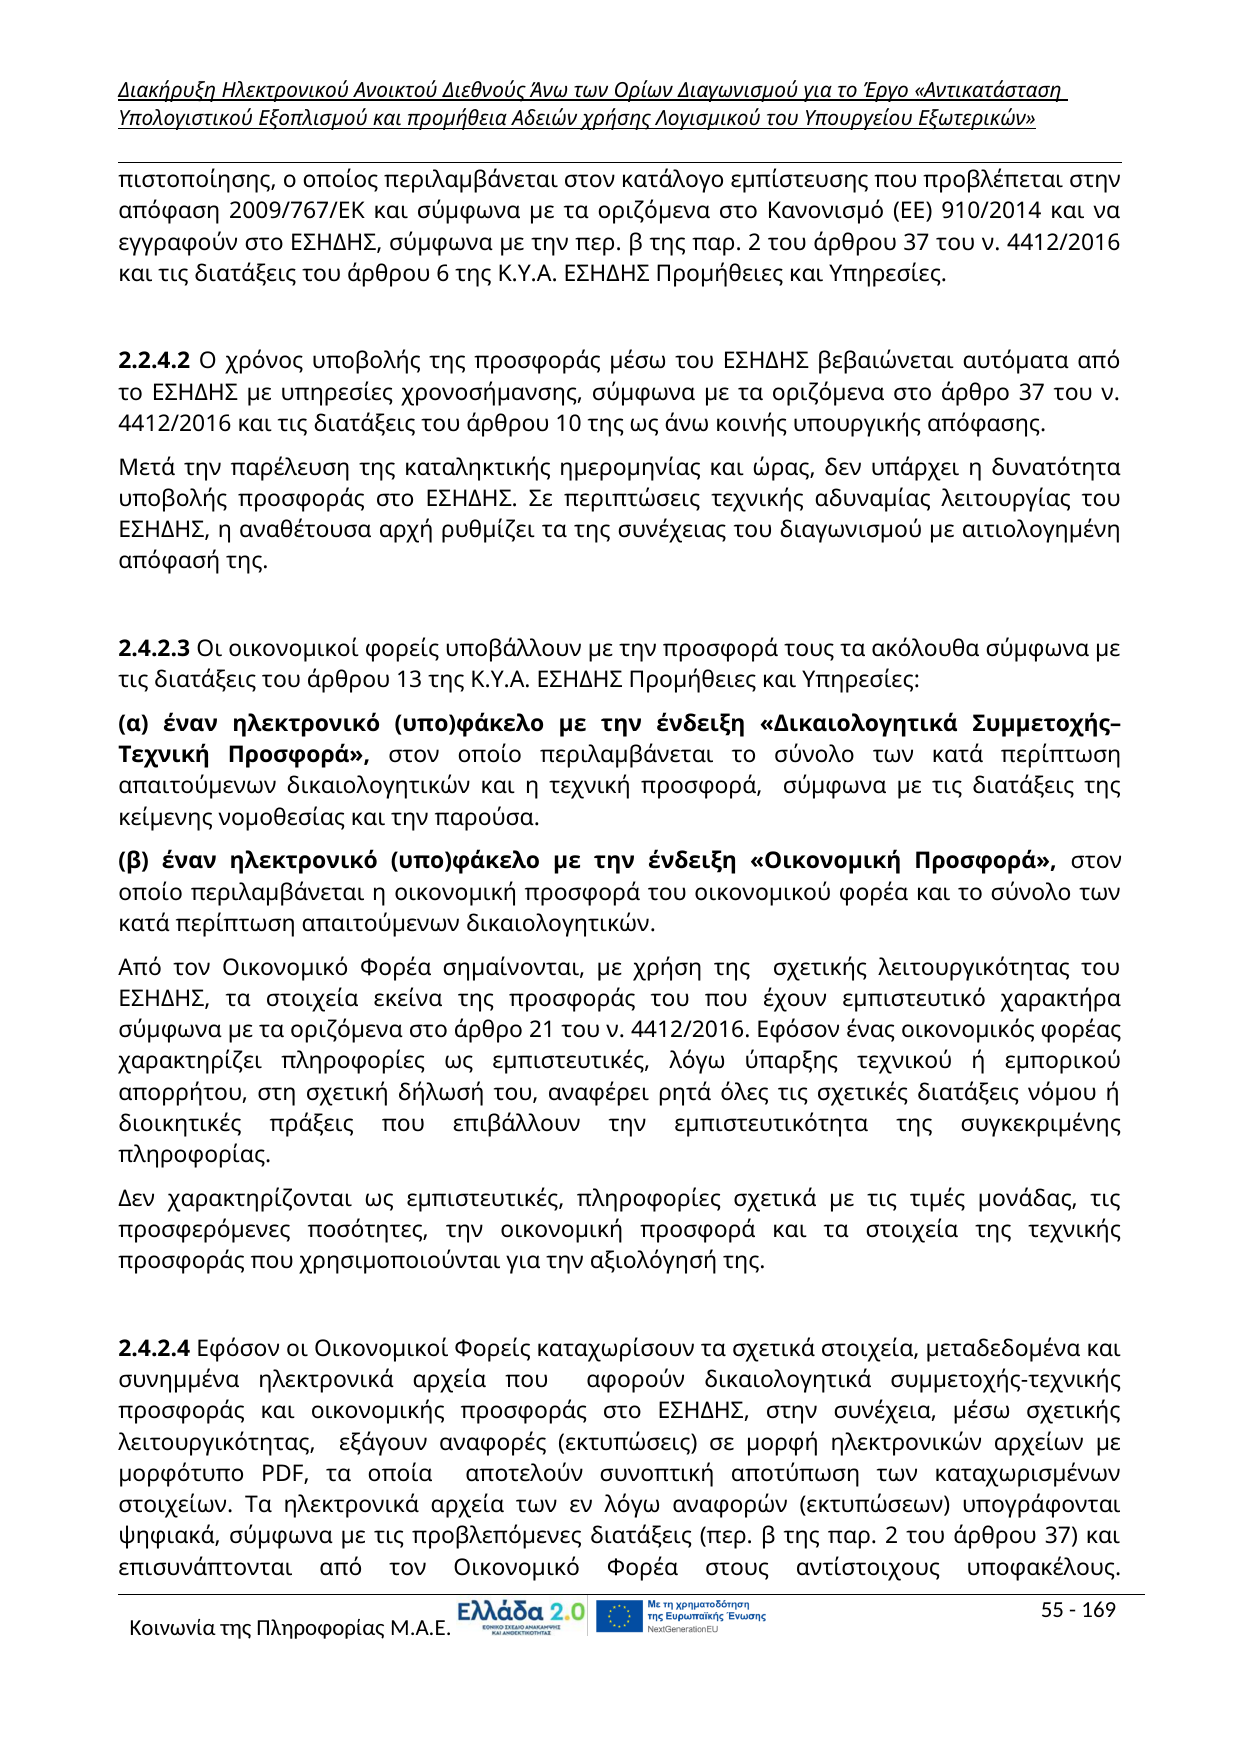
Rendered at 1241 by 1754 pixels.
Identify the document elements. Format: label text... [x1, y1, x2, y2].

text (β) έναν ηλεκτρονικό (υπο)φάκελο με την ένδειξη «Οικονομική Προσφορά», στον οποίο περιλαμβάνεται η οικονομική προσφορά του οικονομικού φορέα και το σύνολο των κατά περίπτωση απαιτούμενων δικαιολογητικών. [118, 844, 1122, 938]
text 2.2.4.2 Ο χρόνος υποβολής της προσφοράς μέσω του ΕΣΗΔΗΣ βεβαιώνεται αυτόματα από το ΕΣΗΔΗΣ με υπηρεσίες χρονοσήμανσης, σύμφωνα με τα οριζόμενα στο άρθρο 37 του ν. 4412/2016 και τις διατάξεις του άρθρου 10 της ως άνω κοινής υπουργικής απόφασης. [118, 344, 1122, 438]
text 2.4.2.3 Οι οικονομικοί φορείς υποβάλλουν με την προσφορά τους τα ακόλουθα σύμφωνα με τις διατάξεις του άρθρου 13 της Κ.Υ.Α. ΕΣΗΔΗΣ Προμήθειες και Υπηρεσίες: [118, 632, 1122, 694]
text Δεν χαρακτηρίζονται ως εμπιστευτικές, πληροφορίες σχετικά με τις τιμές μονάδας, τις προσφερόμενες ποσότητες, την οικονομική προσφορά και τα στοιχεία της τεχνικής προσφοράς που χρησιμοποιούνται για την αξιολόγησή της. [118, 1182, 1122, 1276]
text (α) έναν ηλεκτρονικό (υπο)φάκελο με την ένδειξη «Δικαιολογητικά Συμμετοχής–Τεχνική Προσφορά», στον οποίο περιλαμβάνεται το σύνολο των κατά περίπτωση απαιτούμενων δικαιολογητικών και η τεχνική προσφορά, σύμφωνα με τις διατάξεις της κείμενης νομοθεσίας και την παρούσα. [118, 707, 1122, 832]
text Από τον Οικονομικό Φορέα σημαίνονται, με χρήση της σχετικής λειτουργικότητας του ΕΣΗΔΗΣ, τα στοιχεία εκείνα της προσφοράς του που έχουν εμπιστευτικό χαρακτήρα σύμφωνα με τα οριζόμενα στο άρθρο 21 του ν. 4412/2016. Εφόσον ένας οικονομικός φορέας χαρακτηρίζει πληροφορίες ως εμπιστευτικές, λόγω ύπαρξης τεχνικού ή εμπορικού απορρήτου, στη σχετική δήλωσή του, αναφέρει ρητά όλες τις σχετικές διατάξεις νόμου ή διοικητικές πράξεις που επιβάλλουν την εμπιστευτικότητα της συγκεκριμένης πληροφορίας. [118, 951, 1122, 1169]
picture [456, 1595, 770, 1636]
text Μετά την παρέλευση της καταληκτικής ημερομηνίας και ώρας, δεν υπάρχει η δυνατότητα υποβολής προσφοράς στο ΕΣΗΔΗΣ. Σε περιπτώσεις τεχνικής αδυναμίας λειτουργίας του ΕΣΗΔΗΣ, η αναθέτουσα αρχή ρυθμίζει τα της συνέχειας του διαγωνισμού με αιτιολογημένη απόφασή της. [118, 451, 1122, 576]
